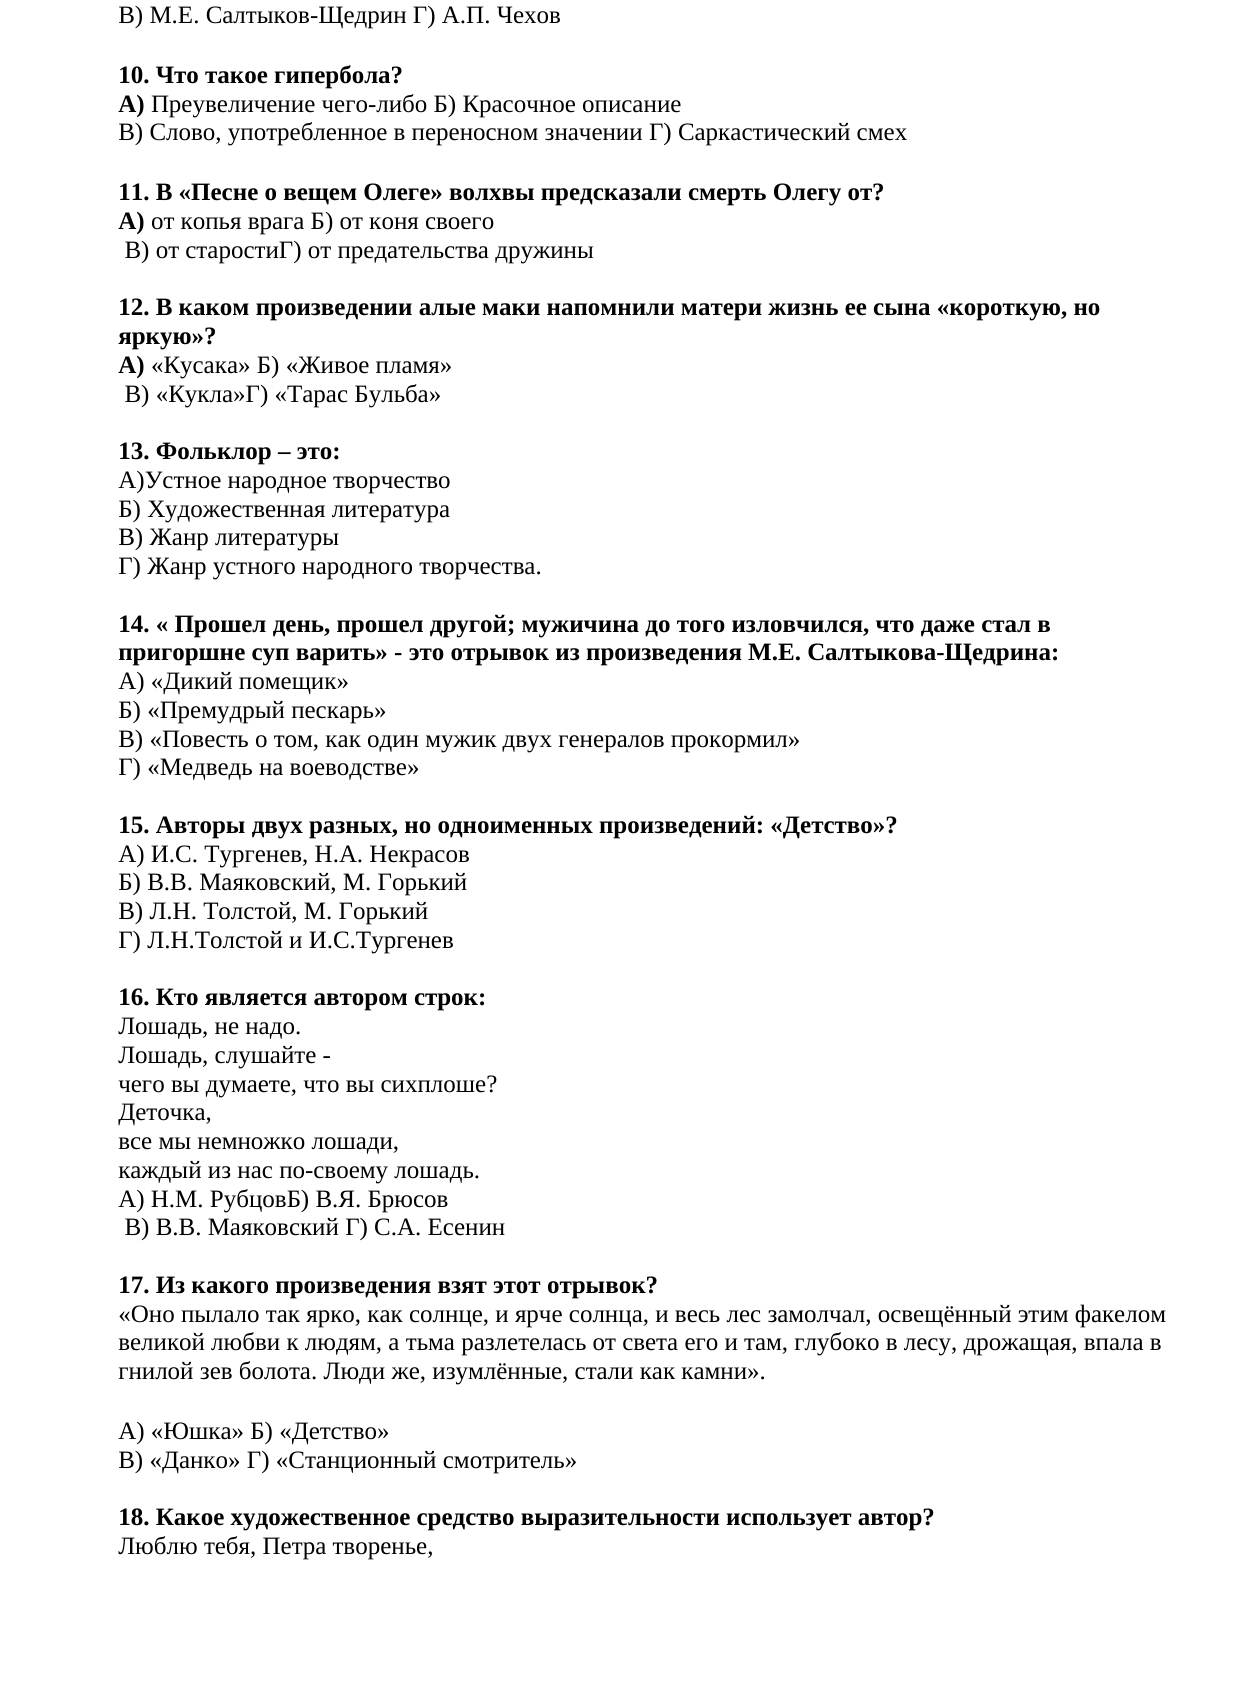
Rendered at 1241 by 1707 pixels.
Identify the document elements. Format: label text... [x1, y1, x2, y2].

text А) Н.М. РубцовБ) В.Я. Брюсов [118, 1184, 1181, 1212]
text «Оно пылало так ярко, как солнце, и ярче солнца, и весь лес замолчал, освещённый этим факелом великой любви к людям, а тьма разлетелась от света его и там, глубоко в лесу, дрожащая, впала в гнилой зев болота. Люди же, изумлённые, стали как камни». [118, 1299, 1181, 1385]
text все мы немножко лошади, [118, 1126, 1181, 1155]
text В) В.В. Маяковский Г) С.А. Есенин [118, 1212, 1181, 1241]
text Г) Жанр устного народного творчества. [118, 551, 1181, 580]
text Б) «Премудрый пескарь» [118, 695, 1181, 724]
text А) «Дикий помещик» [118, 666, 1181, 695]
text 16. Кто является автором строк: [118, 982, 1181, 1011]
text В) Слово, употребленное в переносном значении Г) Саркастический смех [118, 117, 1181, 146]
text 17. Из какого произведения взят этот отрывок? [118, 1270, 1181, 1299]
text В) «Кукла»Г) «Тарас Бульба» [118, 379, 1181, 407]
text 15. Авторы двух разных, но одноименных произведений: «Детство»? [118, 810, 1181, 839]
text Лошадь, не надо. [118, 1011, 1181, 1040]
text Г) Л.Н.Толстой и И.С.Тургенев [118, 925, 1181, 954]
text 13. Фольклор – это: [118, 436, 1181, 465]
text 12. В каком произведении алые маки напомнили матери жизнь ее сына «короткую, но яркую»? [118, 292, 1181, 350]
text Люблю тебя, Петра творенье, [118, 1531, 1181, 1560]
text А)Устное народное творчество [118, 465, 1181, 494]
text каждый из нас по-своему лошадь. [118, 1155, 1181, 1184]
text чего вы думаете, что вы сихплоше? [118, 1069, 1181, 1097]
text 14. « Прошел день, прошел другой; мужичина до того изловчился, что даже стал в пригоршне суп варить» - это отрывок из произведения М.Е. Салтыкова-Щедрина: [118, 609, 1181, 666]
text В) Жанр литературы [118, 522, 1181, 551]
text А) «Юшка» Б) «Детство» [118, 1416, 1181, 1445]
text В) от старостиГ) от предательства дружины [118, 235, 1181, 264]
text А) Преувеличение чего-либо Б) Красочное описание [118, 89, 1181, 117]
text В) «Данко» Г) «Станционный смотритель» [118, 1445, 1181, 1474]
text Деточка, [118, 1097, 1181, 1126]
text В) Л.Н. Толстой, М. Горький [118, 896, 1181, 925]
text А) от копья врага Б) от коня своего [118, 206, 1181, 235]
text Б) В.В. Маяковский, М. Горький [118, 867, 1181, 896]
text А) И.С. Тургенев, Н.А. Некрасов [118, 839, 1181, 867]
text 10. Что такое гипербола? [118, 60, 1181, 89]
text Г) «Медведь на воеводстве» [118, 752, 1181, 781]
text В) «Повесть о том, как один мужик двух генералов прокормил» [118, 724, 1181, 752]
text Б) Художественная литература [118, 494, 1181, 522]
text Лошадь, слушайте - [118, 1040, 1181, 1069]
text 11. В «Песне о вещем Олеге» волхвы предсказали смерть Олегу от? [118, 177, 1181, 206]
text А) «Кусака» Б) «Живое пламя» [118, 350, 1181, 379]
text В) М.Е. Салтыков-Щедрин Г) А.П. Чехов [118, 0, 1181, 29]
text 18. Какое художественное средство выразительности использует автор? [118, 1502, 1181, 1531]
